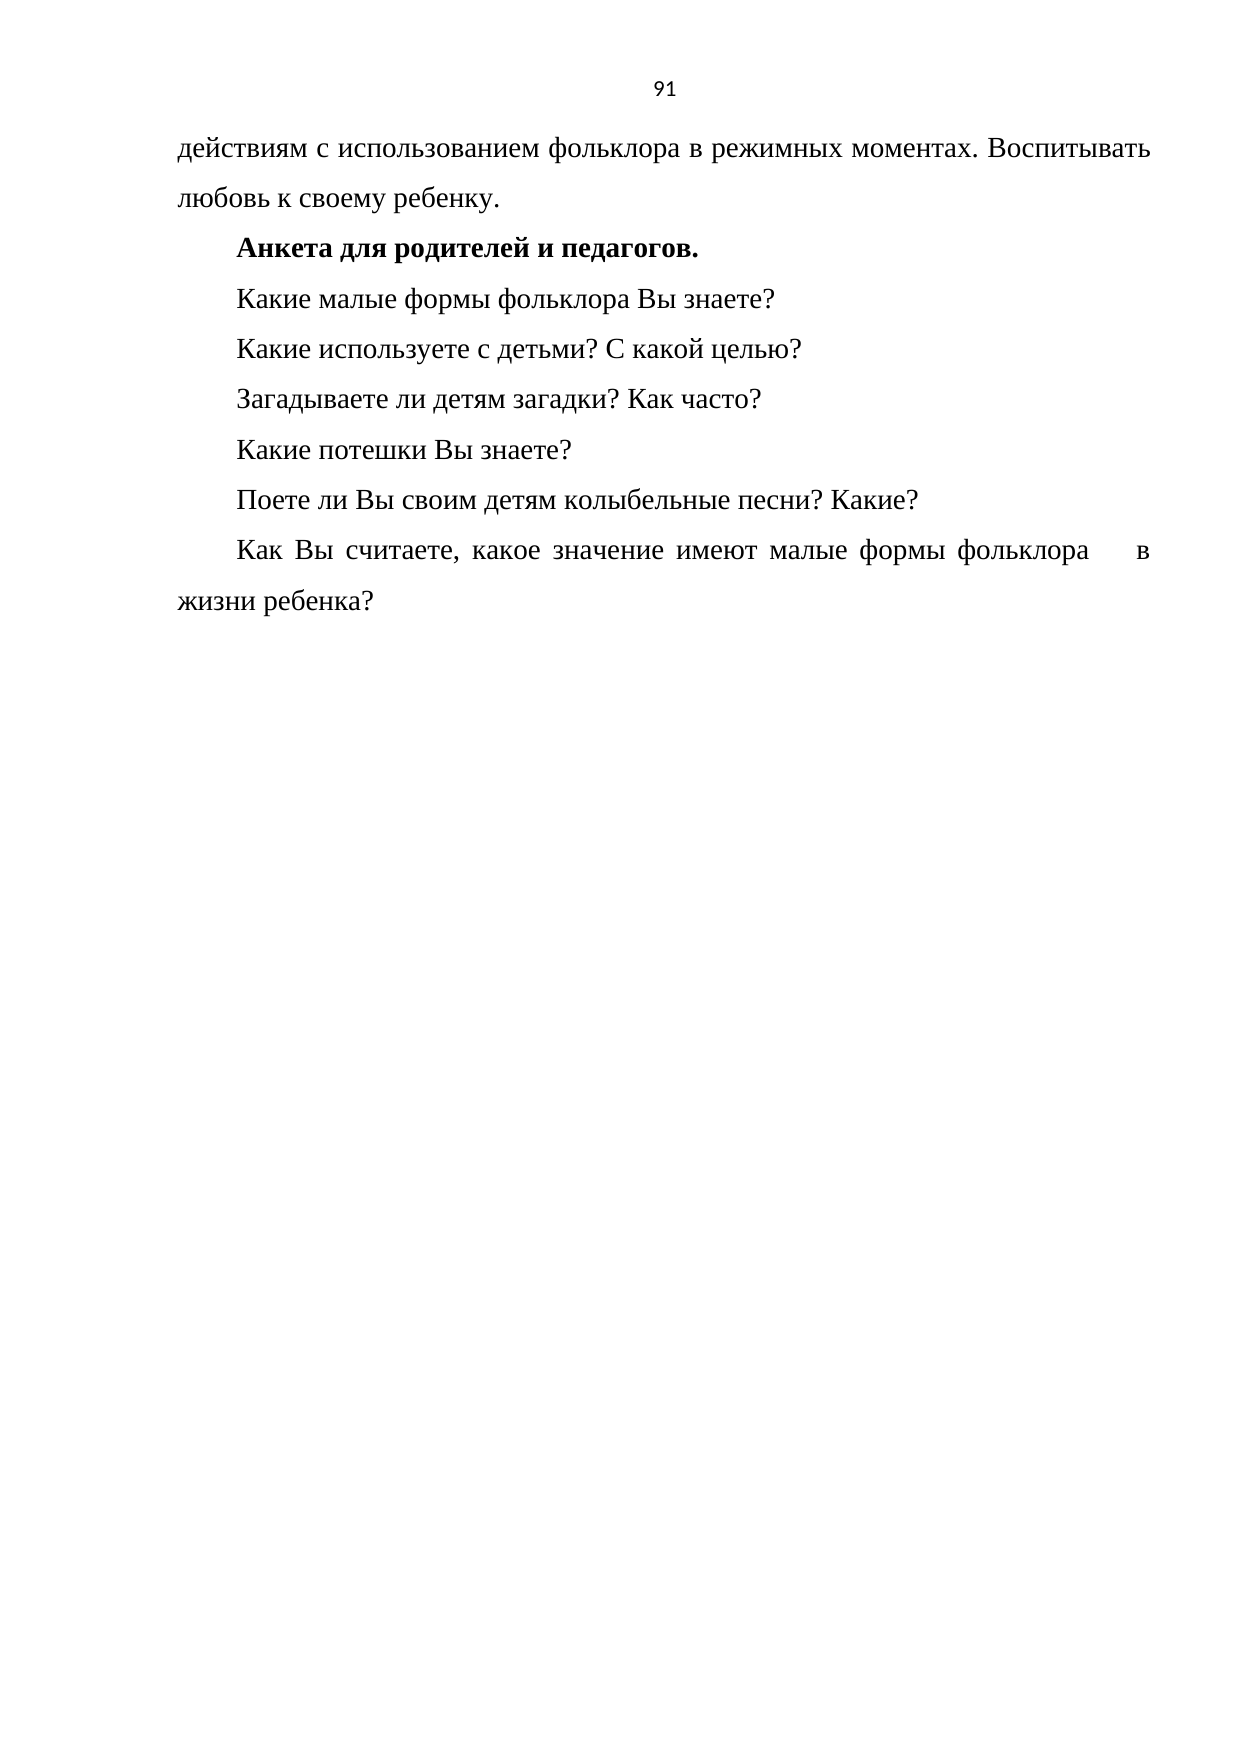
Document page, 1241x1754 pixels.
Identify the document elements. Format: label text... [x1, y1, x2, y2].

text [177, 130, 1152, 214]
text Поете ли Вы своим детям колыбельные песни? Какие? [177, 482, 1152, 516]
text Какие малые формы фольклора Вы знаете? [177, 281, 1152, 314]
text Какие используете с детьми? С какой целью? [177, 331, 1152, 365]
text Загадываете ли детям загадки? Как часто? [177, 381, 1152, 415]
text Как Вы считаете, какое значение имеют малые формы фольклора в жизни ребенка? [177, 532, 1152, 616]
text Какие потешки Вы знаете? [177, 432, 1152, 465]
text Анкета для родителей и педагогов. [177, 231, 1152, 264]
